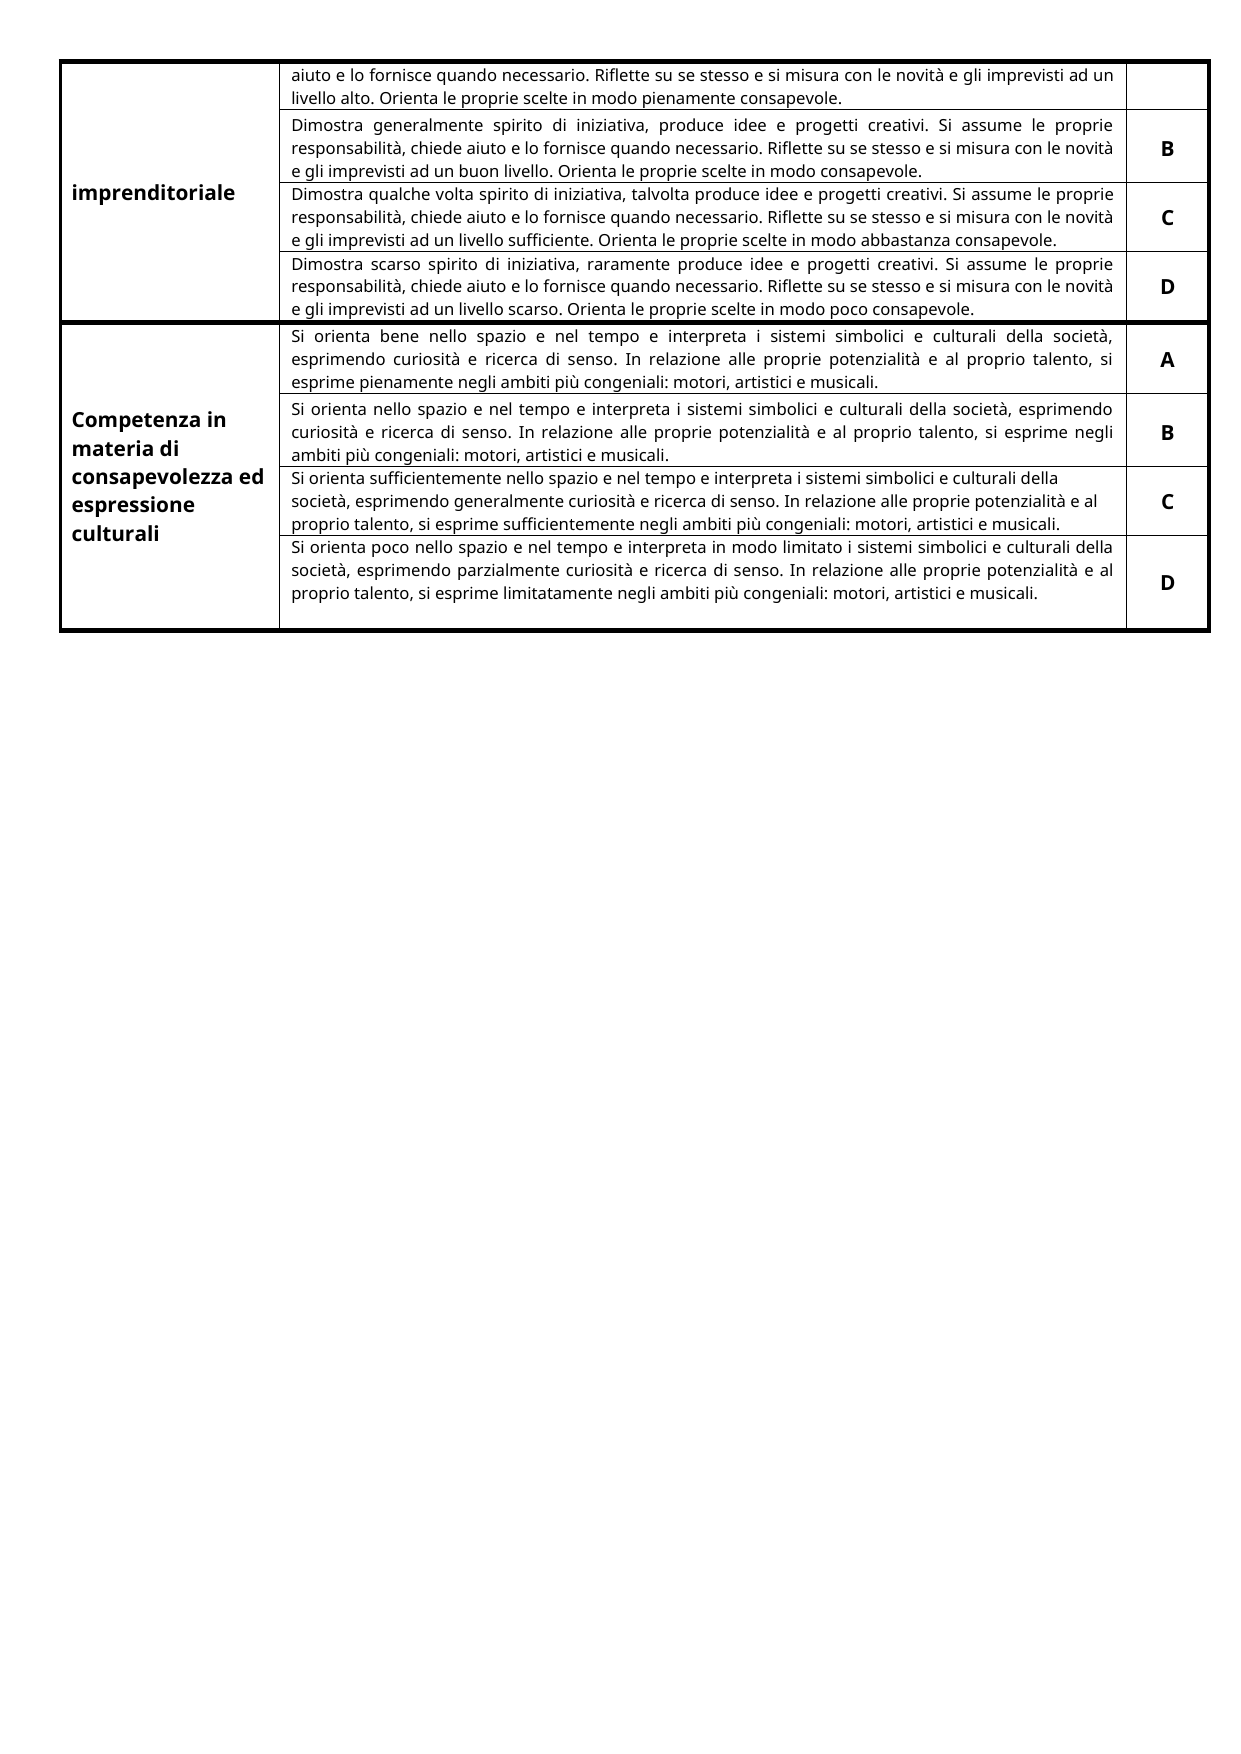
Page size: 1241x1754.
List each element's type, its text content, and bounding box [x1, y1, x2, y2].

table_cell Competenza in materia di consapevolezza ed espressione culturali [62, 325, 279, 628]
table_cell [280, 64, 1126, 109]
table_cell Si orienta bene nello spazio e nel tempo e interpreta i sistemi simbolici e culturali della società, esprimendo curiosità e ricerca di senso. In relazione alle proprie potenzialità e al proprio talento, si esprime pienamente negli ambiti più congeniali: motori, artistici e musicali. [280, 325, 1126, 393]
table_cell Si orienta poco nello spazio e nel tempo e interpreta in modo limitato i sistemi simbolici e culturali della società, esprimendo parzialmente curiosità e ricerca di senso. In relazione alle proprie potenzialità e al proprio talento, si esprime limitatamente negli ambiti più congeniali: motori, artistici e musicali. [280, 536, 1126, 628]
table_cell Dimostra qualche volta spirito di iniziativa, talvolta produce idee e progetti creativi. Si assume le proprie responsabilità, chiede aiuto e lo fornisce quando necessario. Riflette su se stesso e si misura con le novità e gli imprevisti ad un livello sufficiente. Orienta le proprie scelte in modo abbastanza consapevole. [280, 183, 1126, 251]
table_cell A [1127, 64, 1207, 109]
table_cell D [1127, 252, 1207, 320]
table_cell B [1127, 394, 1207, 466]
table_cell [62, 64, 279, 320]
table_cell Dimostra scarso spirito di iniziativa, raramente produce idee e progetti creativi. Si assume le proprie responsabilità, chiede aiuto e lo fornisce quando necessario. Riflette su se stesso e si misura con le novità e gli imprevisti ad un livello scarso. Orienta le proprie scelte in modo poco consapevole. [280, 252, 1126, 320]
table_cell B [1127, 110, 1207, 182]
table_cell Si orienta sufficientemente nello spazio e nel tempo e interpreta i sistemi simbolici e culturali della società, esprimendo generalmente curiosità e ricerca di senso. In relazione alle proprie potenzialità e al proprio talento, si esprime sufficientemente negli ambiti più congeniali: motori, artistici e musicali. [280, 467, 1126, 535]
table_cell C [1127, 467, 1207, 535]
table_cell A [1127, 325, 1207, 393]
table_cell Si orienta nello spazio e nel tempo e interpreta i sistemi simbolici e culturali della società, esprimendo curiosità e ricerca di senso. In relazione alle proprie potenzialità e al proprio talento, si esprime negli ambiti più congeniali: motori, artistici e musicali. [280, 394, 1126, 466]
table_cell C [1127, 183, 1207, 251]
table_cell D [1127, 536, 1207, 628]
table_cell Dimostra generalmente spirito di iniziativa, produce idee e progetti creativi. Si assume le proprie responsabilità, chiede aiuto e lo fornisce quando necessario. Riflette su se stesso e si misura con le novità e gli imprevisti ad un buon livello. Orienta le proprie scelte in modo consapevole. [280, 110, 1126, 182]
